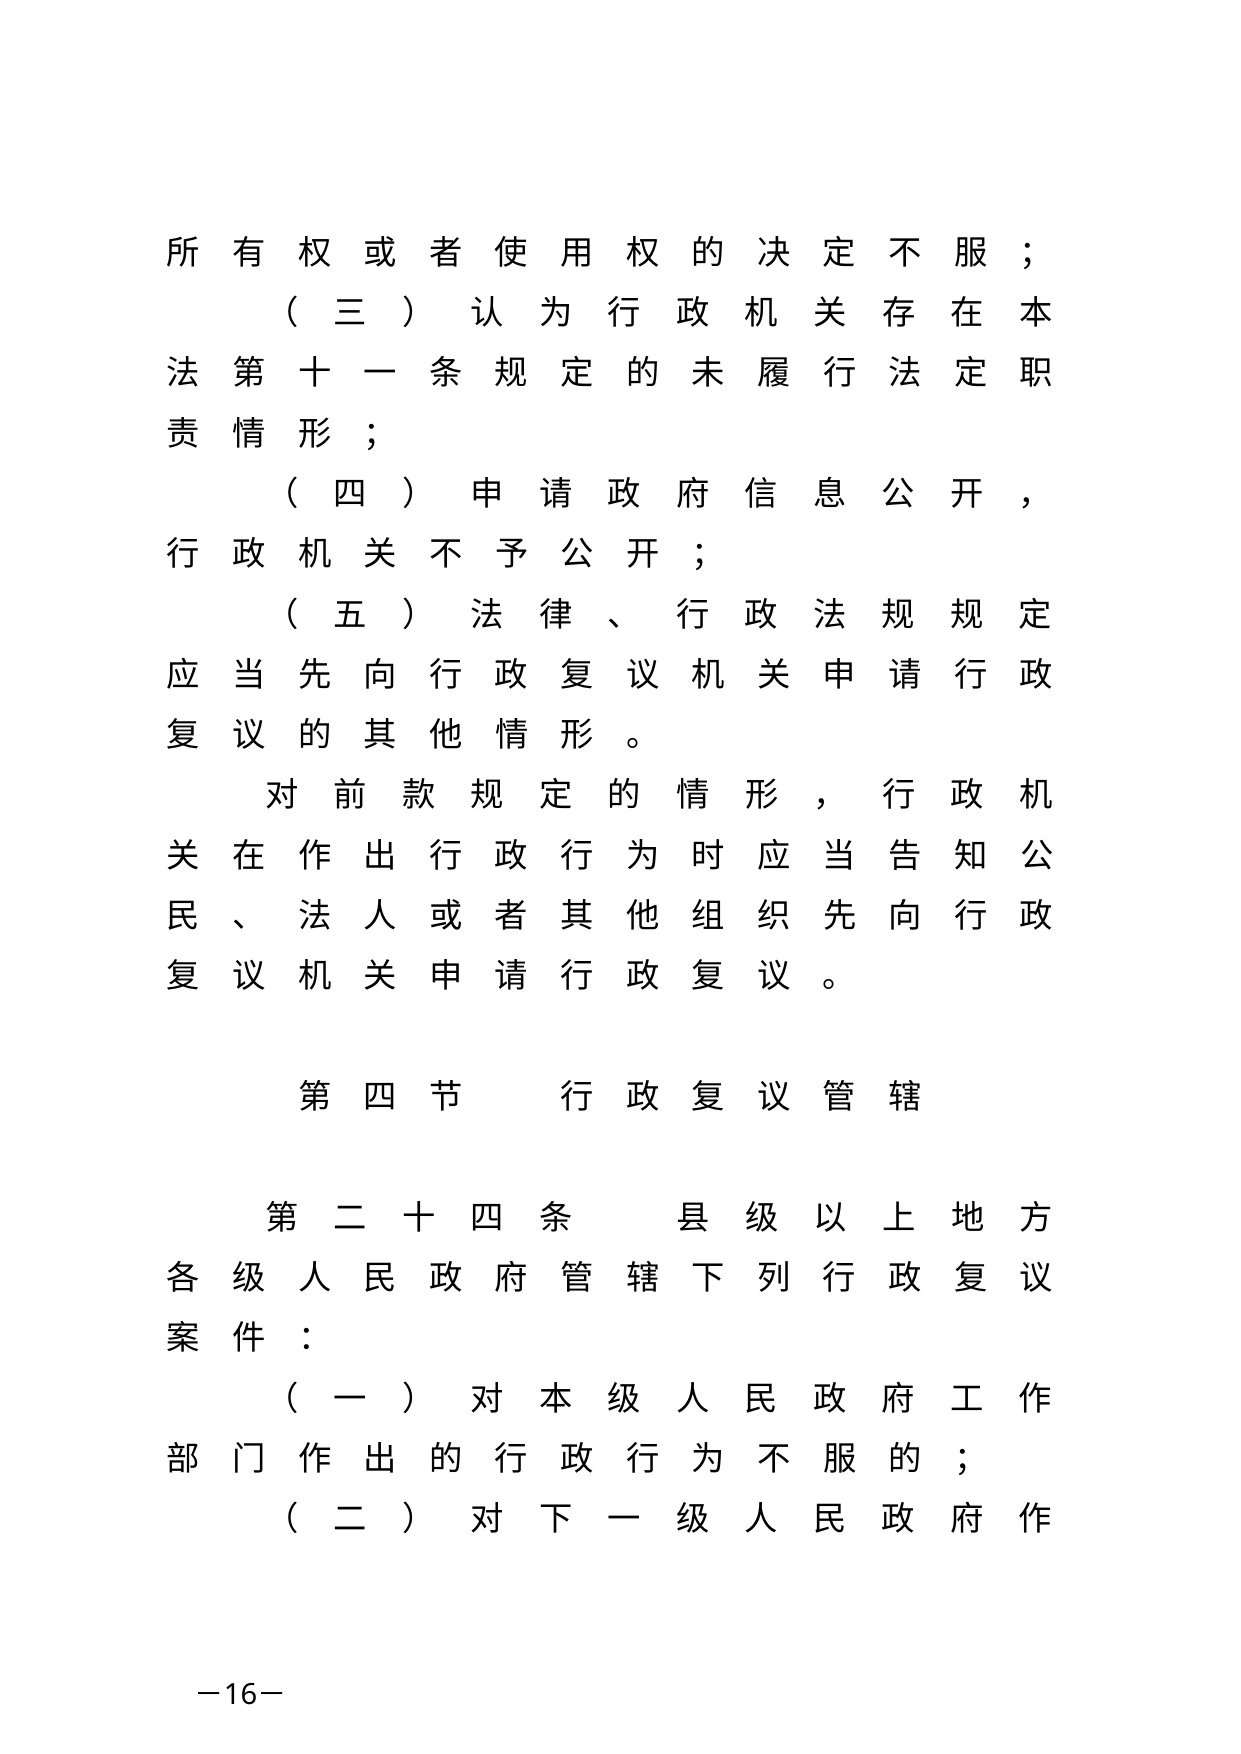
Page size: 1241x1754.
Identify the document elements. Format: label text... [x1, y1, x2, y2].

text 第四节 行政复议管辖 [167, 1064, 1085, 1124]
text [167, 1486, 1085, 1546]
text 第二十四条 县级以上地方各级人民政府管辖下列行政复议案件： [167, 1184, 1085, 1365]
text （五）法律、行政法规规定应当先向行政复议机关申请行政复议的其他情形。 [167, 581, 1085, 762]
text （四）申请政府信息公开，行政机关不予公开； [167, 461, 1085, 581]
text （一）对本级人民政府工作部门作出的行政行为不服的； [167, 1365, 1085, 1486]
text （三）认为行政机关存在本法第十一条规定的未履行法定职责情形； [167, 280, 1085, 461]
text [167, 219, 1085, 280]
text 对前款规定的情形，行政机关在作出行政行为时应当告知公民、法人或者其他组织先向行政复议机关申请行政复议。 [167, 762, 1085, 1003]
